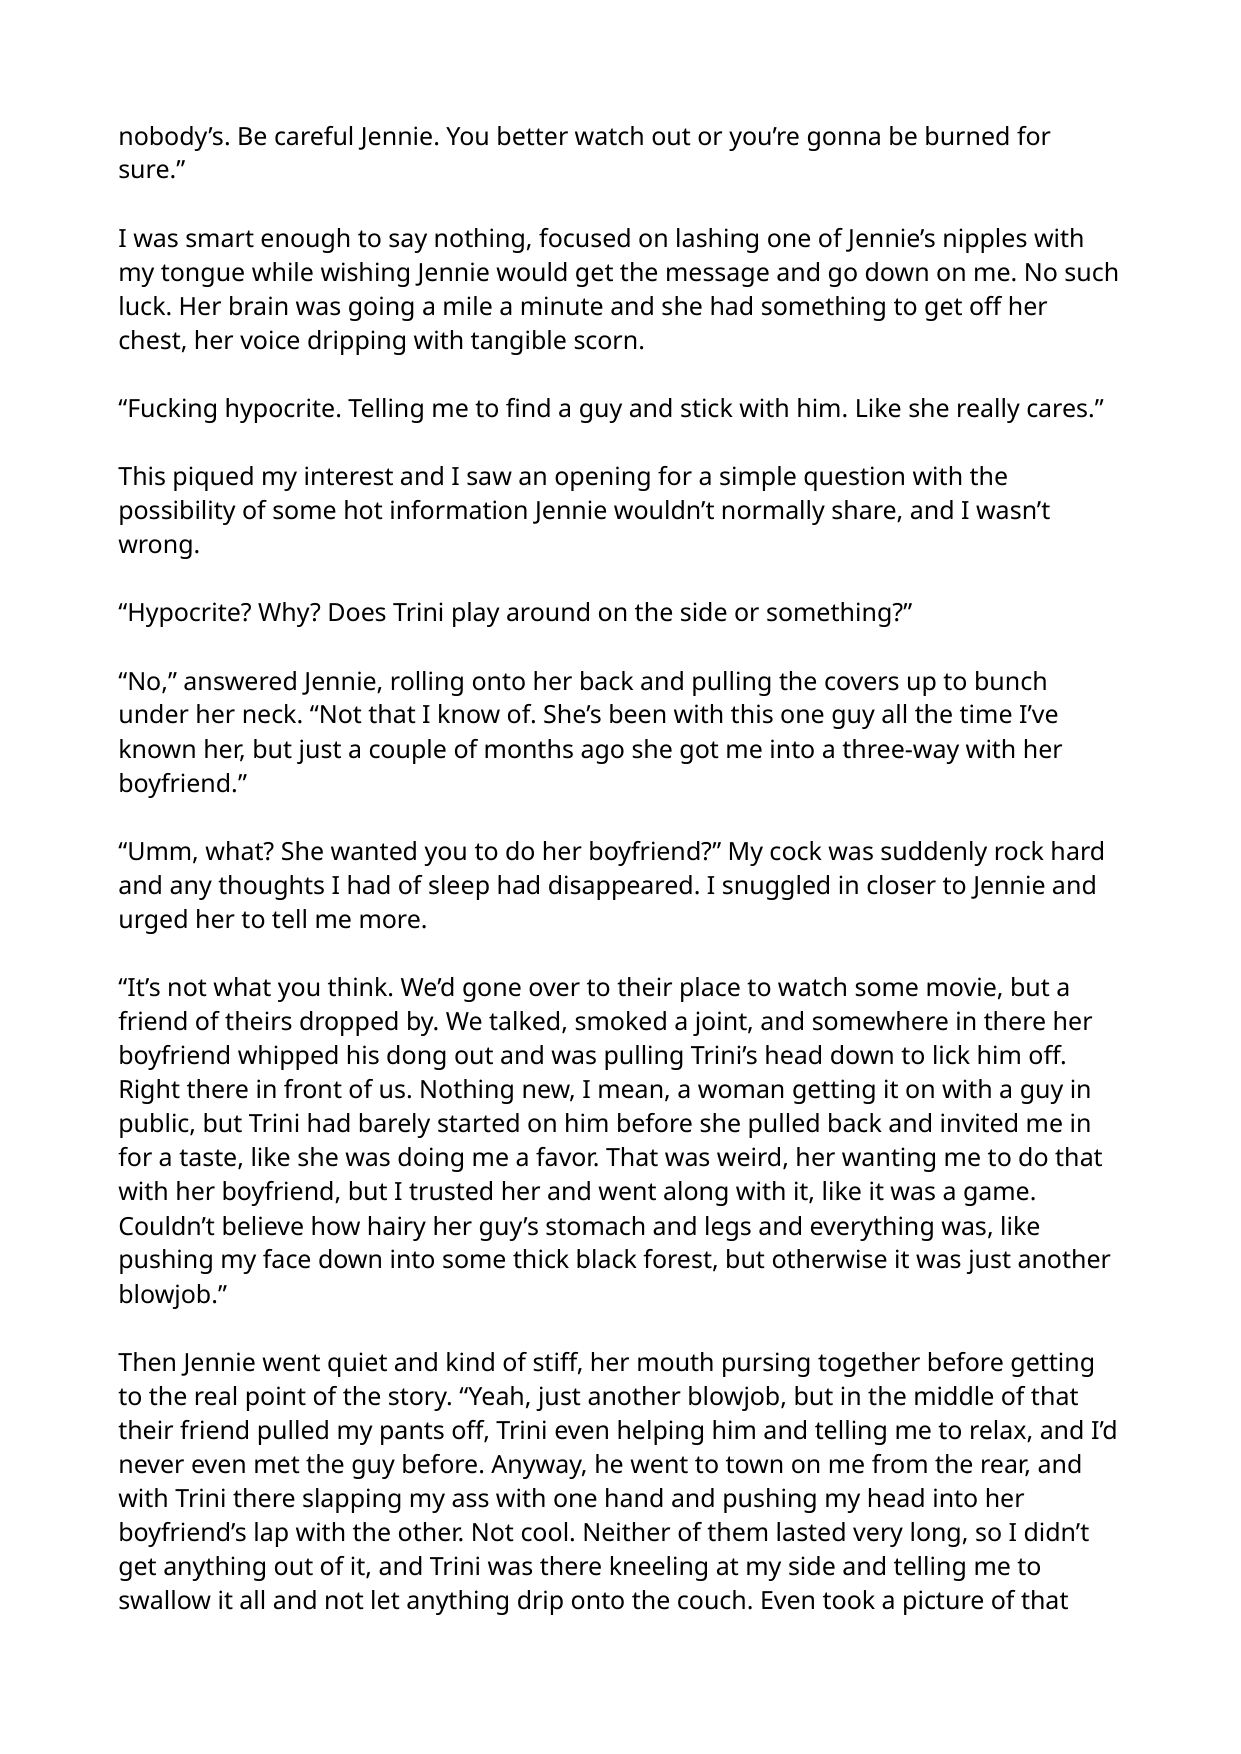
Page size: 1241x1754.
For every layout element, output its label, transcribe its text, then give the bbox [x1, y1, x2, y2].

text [118, 118, 1122, 186]
text This piqued my interest and I saw an opening for a simple question with the possibility of some hot information Jennie wouldn’t normally share, and I wasn’t wrong. [118, 459, 1122, 561]
text “Hypocrite? Why? Does Trini play around on the side or something?” [118, 595, 1122, 629]
text “It’s not what you think. We’d gone over to their place to watch some movie, but a friend of theirs dropped by. We talked, smoked a joint, and somewhere in there her boyfriend whipped his dong out and was pulling Trini’s head down to lick him off. Right there in front of us. Nothing new, I mean, a woman getting it on with a guy in public, but Trini had barely started on him before she pulled back and invited me in for a taste, like she was doing me a favor. That was weird, her wanting me to do that with her boyfriend, but I trusted her and went along with it, like it was a game. Couldn’t believe how hairy her guy’s stomach and legs and everything was, like pushing my face down into some thick black forest, but otherwise it was just another blowjob.” [118, 970, 1122, 1310]
text I was smart enough to say nothing, focused on lashing one of Jennie’s nipples with my tongue while wishing Jennie would get the message and go down on me. No such luck. Her brain was going a mile a minute and she had something to get off her chest, her voice dripping with tangible scorn. [118, 220, 1122, 357]
text “No,” answered Jennie, rolling onto her back and pulling the covers up to bunch under her neck. “Not that I know of. She’s been with this one guy all the time I’ve known her, but just a couple of months ago she got me into a three-way with her boyfriend.” [118, 663, 1122, 799]
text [118, 1344, 1122, 1617]
text “Fucking hypocrite. Telling me to find a guy and stick with him. Like she really cares.” [118, 391, 1122, 425]
text “Umm, what? She wanted you to do her boyfriend?” My cock was suddenly rock hard and any thoughts I had of sleep had disappeared. I snuggled in closer to Jennie and urged her to tell me more. [118, 833, 1122, 936]
